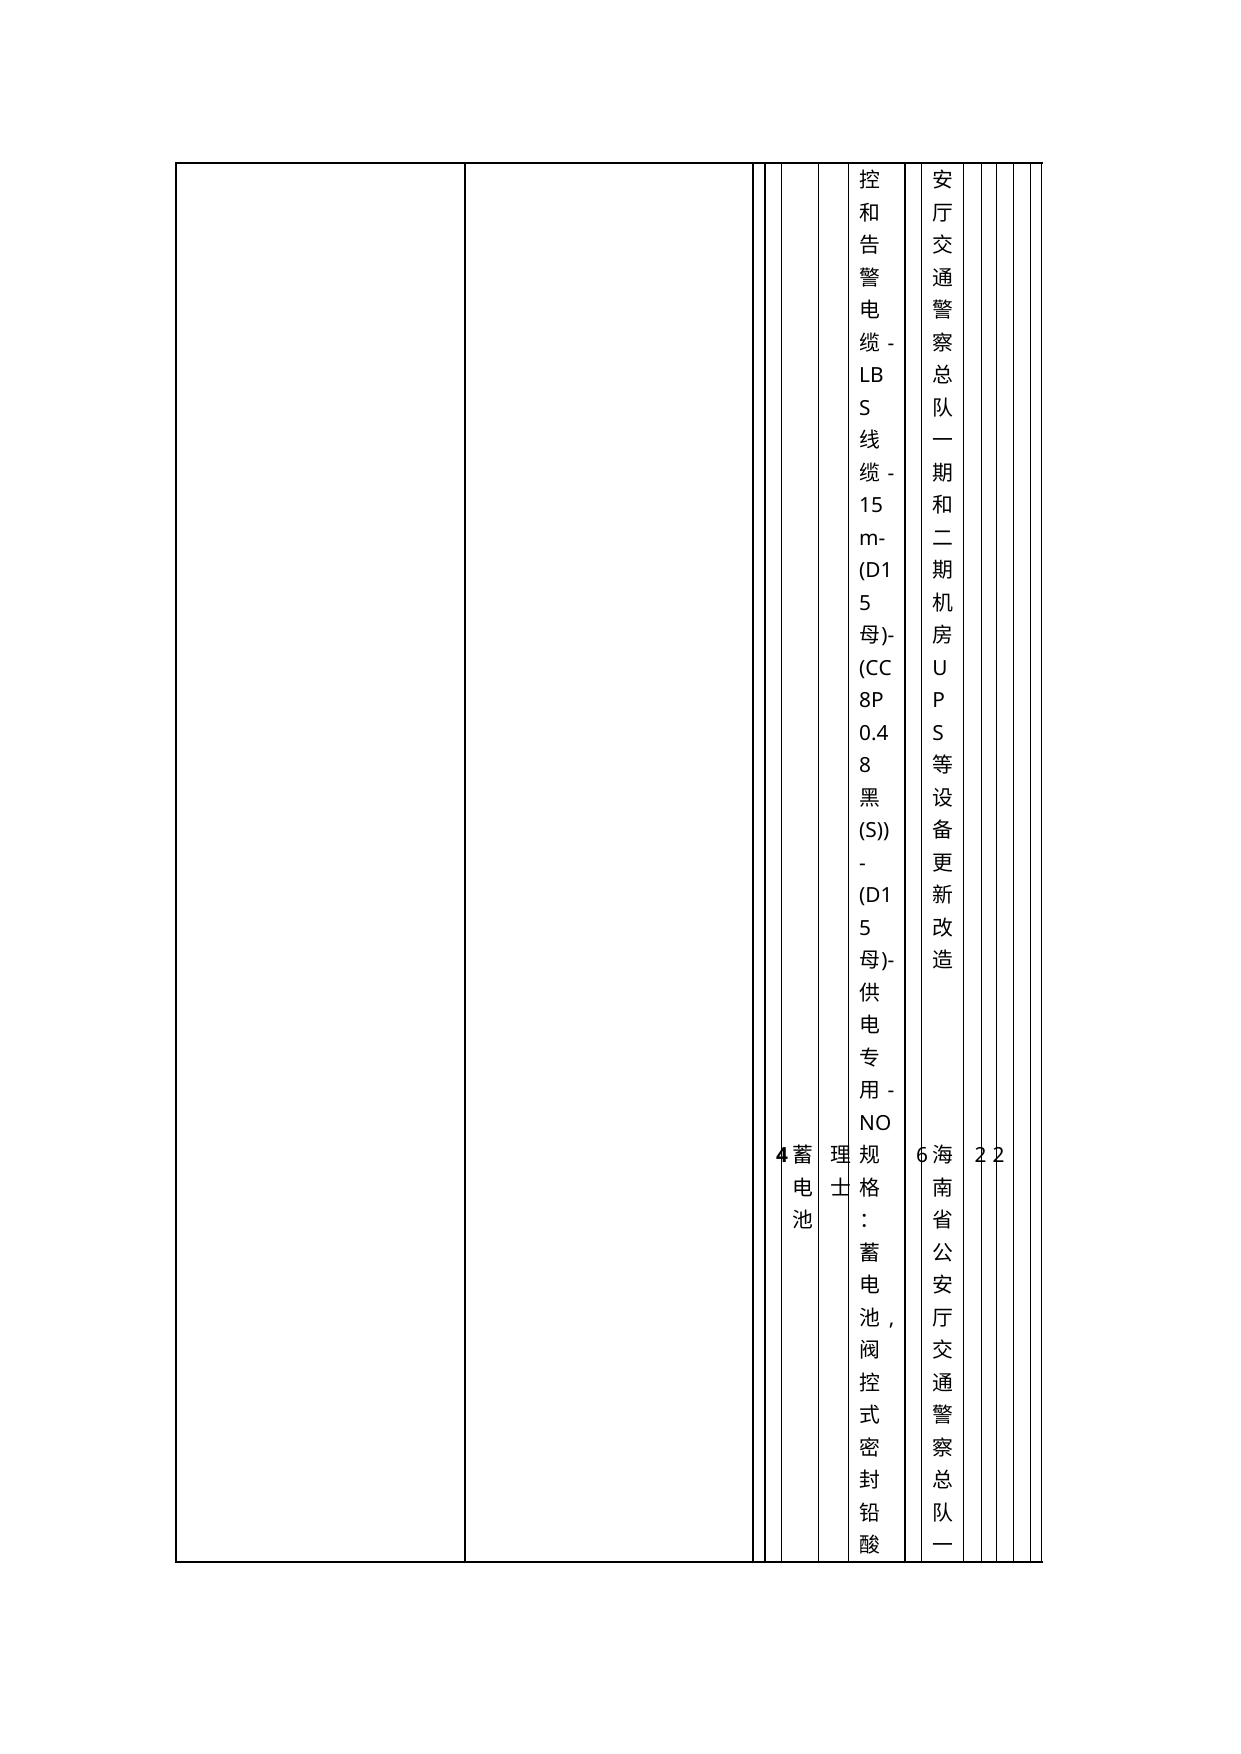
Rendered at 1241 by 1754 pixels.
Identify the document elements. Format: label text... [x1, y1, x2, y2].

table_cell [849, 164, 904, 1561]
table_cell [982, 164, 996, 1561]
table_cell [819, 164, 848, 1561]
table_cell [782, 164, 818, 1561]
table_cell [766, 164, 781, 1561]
table_cell [466, 164, 752, 1561]
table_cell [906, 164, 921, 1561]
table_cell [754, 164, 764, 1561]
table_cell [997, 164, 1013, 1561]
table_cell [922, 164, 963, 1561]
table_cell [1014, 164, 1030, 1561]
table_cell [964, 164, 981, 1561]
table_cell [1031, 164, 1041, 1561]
table_cell 1 [177, 164, 464, 1561]
